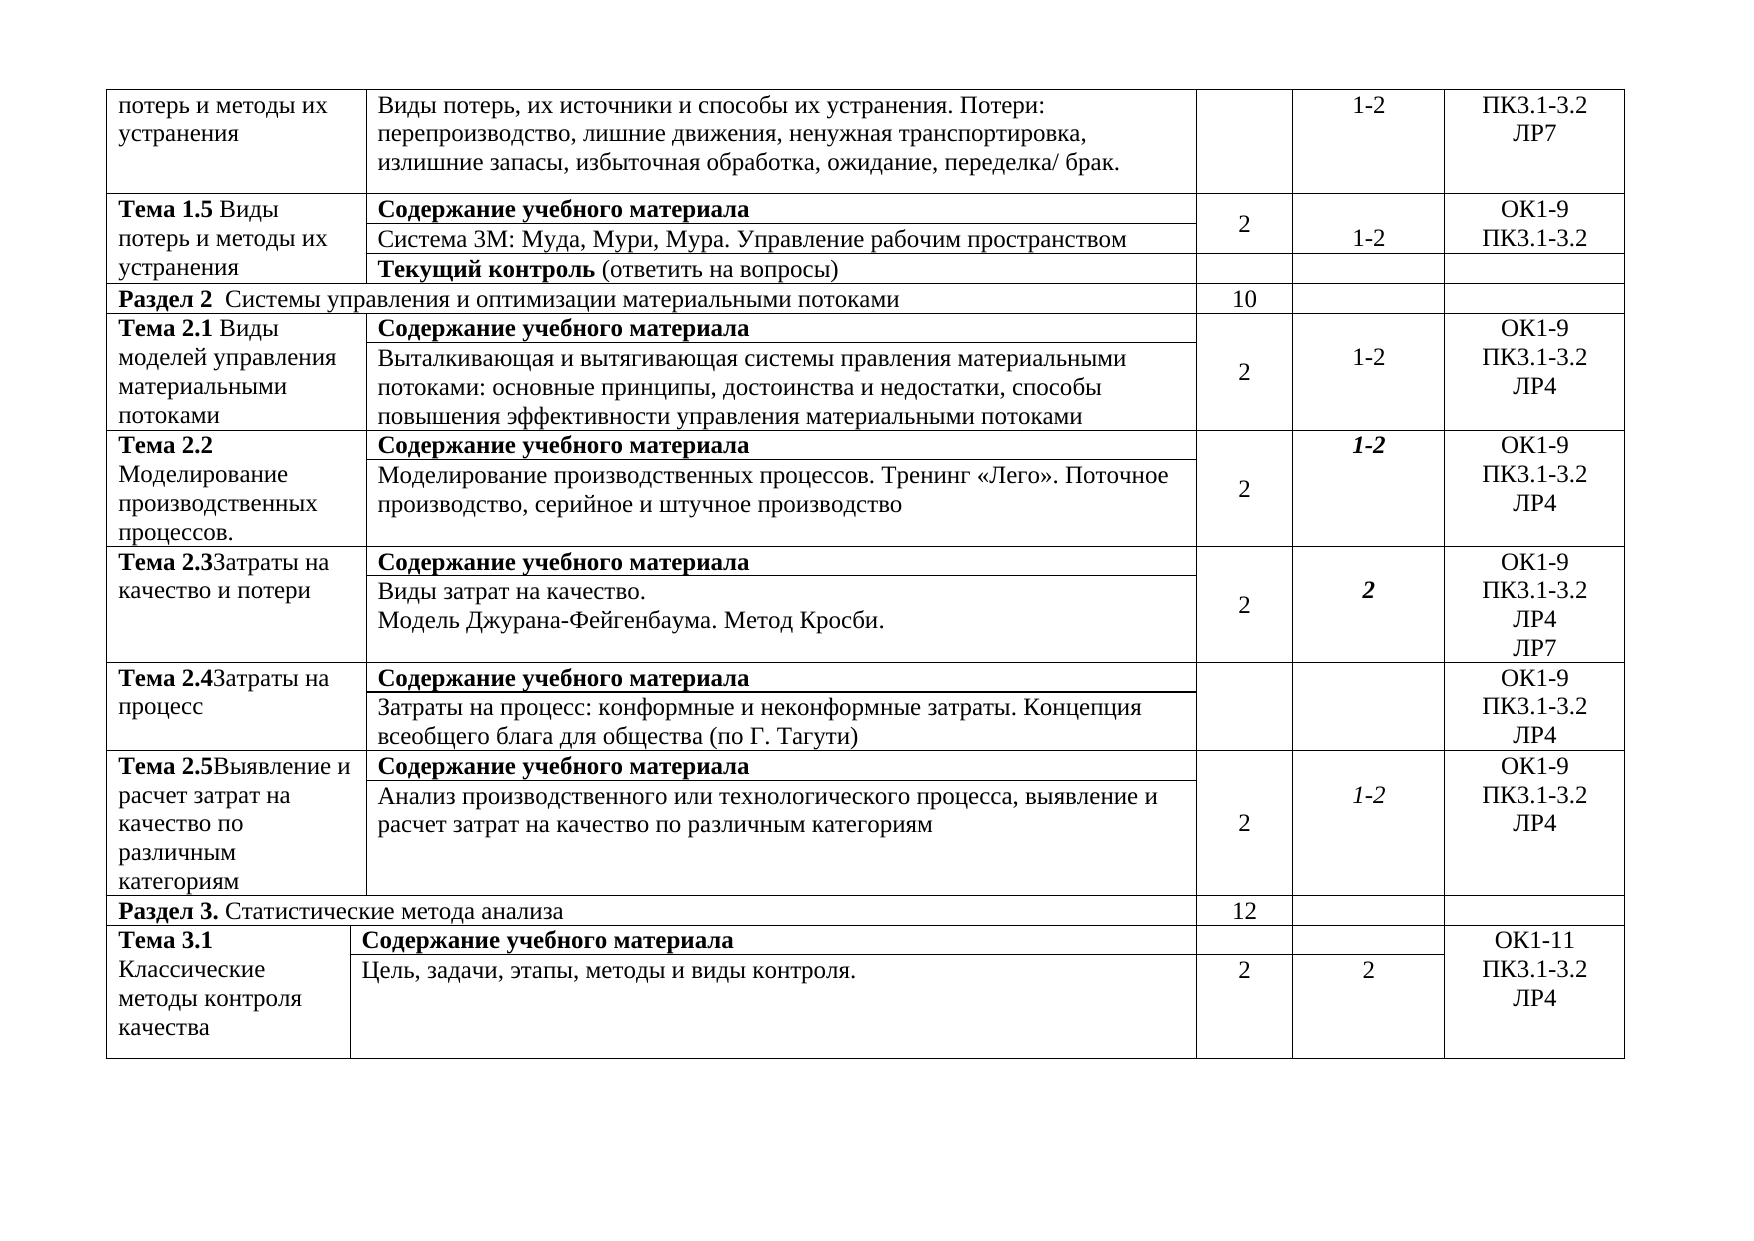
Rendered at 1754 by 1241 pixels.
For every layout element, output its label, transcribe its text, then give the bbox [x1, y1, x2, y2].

table_cell 1-2 [1293, 431, 1444, 546]
table_cell Содержание учебного материала [367, 431, 1196, 459]
table_cell ОК1-9 ПК3.1-3.2 ЛР7 [1445, 90, 1624, 193]
table_cell Тема 2.2 Моделирование производственных процессов. [107, 431, 366, 546]
table_cell [1197, 663, 1292, 750]
table_cell 2 [1293, 547, 1444, 662]
table_cell 1-2 [1293, 194, 1444, 253]
table_cell [1445, 896, 1624, 924]
table_cell Тема 2.5Выявление и расчет затрат на качество по различным категориям [107, 751, 366, 895]
table_cell Содержание учебного материала [367, 314, 1196, 342]
table_cell Раздел 3. Статистические метода анализа [107, 896, 1196, 924]
table_cell Содержание учебного материала [367, 751, 1196, 780]
table_cell 1-2 [1293, 751, 1444, 895]
table_cell ОК1-9 ПК3.1-3.2 ЛР4 [1445, 663, 1624, 750]
table_cell 2 [1197, 431, 1292, 546]
table_cell [1445, 284, 1624, 312]
table_cell [1293, 663, 1444, 750]
table_cell Цель, задачи, этапы, методы и виды контроля. [351, 955, 1196, 1057]
table_cell Содержание учебного материала [367, 663, 1196, 691]
table_cell ОК1-11 ПК3.1-3.2 ЛР4 [1445, 926, 1624, 1057]
table_cell [1197, 926, 1292, 954]
table_cell Выталкивающая и вытягивающая системы правления материальными потоками: основные принципы, достоинства и недостатки, способы повышения эффективности управления материальными потоками [367, 343, 1196, 429]
table_cell 2 [1197, 90, 1292, 193]
table_cell Анализ производственного или технологического процесса, выявление и расчет затрат на качество по различным категориям [367, 781, 1196, 895]
table_cell ОК1-9 ПК3.1-3.2 ЛР4 [1445, 431, 1624, 546]
table_cell ОК1-9 ПК3.1-3.2 ЛР4 [1445, 314, 1624, 429]
table_cell [1197, 254, 1292, 283]
table_cell Виды потерь, их источники и способы их устранения. Потери: перепроизводство, лишние движения, ненужная транспортировка, излишние запасы, избыточная обработка, ожидание, переделка/ брак. [367, 90, 1196, 193]
table_cell 2 [1197, 194, 1292, 253]
table_cell 1-2 [1293, 90, 1444, 193]
table_cell 10 [1197, 284, 1292, 312]
table_cell 2 [1293, 955, 1444, 1057]
table_cell [1293, 254, 1444, 283]
table_cell 2 [1197, 314, 1292, 429]
table_cell 2 [1197, 955, 1292, 1057]
table_cell Содержание учебного материала [351, 926, 1196, 954]
table_cell Тема 2.4Затраты на процесс [107, 663, 366, 750]
table_cell 2 [1197, 547, 1292, 662]
table_cell [1293, 284, 1444, 312]
table_cell Тема 2.1 Виды моделей управления материальными потоками [107, 314, 366, 429]
table_cell Затраты на процесс: конформные и неконформные затраты. Концепция всеобщего блага для общества (по Г. Тагути) [367, 693, 1196, 750]
table_cell [1445, 254, 1624, 283]
table_cell Тема 2.3Затраты на качество и потери [107, 547, 366, 662]
table_cell ОК1-9 ПК3.1-3.2 ЛР4 [1445, 751, 1624, 895]
table_cell [1293, 896, 1444, 924]
table_cell Содержание учебного материала [367, 547, 1196, 575]
table_cell Содержание учебного материала [367, 194, 1196, 223]
table_cell Текущий контроль (ответить на вопросы) [367, 254, 1196, 283]
table_cell 1-2 [1293, 314, 1444, 429]
table_cell Тема 1.5 Виды потерь и методы их устранения [107, 194, 366, 283]
table_cell Моделирование производственных процессов. Тренинг «Лего». Поточное производство, серийное и штучное производство [367, 460, 1196, 546]
table_cell Тема 1.4 Виды потерь и методы их устранения [107, 90, 366, 193]
table_cell ОК1-9 ПК3.1-3.2 [1445, 194, 1624, 253]
table_cell 12 [1197, 896, 1292, 924]
table_cell Тема 3.1 Классические методы контроля качества [107, 926, 350, 1057]
table_cell [1293, 926, 1444, 954]
table_cell Раздел 2 Системы управления и оптимизации материальными потоками [107, 284, 1196, 312]
table_cell 2 [1197, 751, 1292, 895]
table_cell Система 3М: Муда, Мури, Мура. Управление рабочим пространством [367, 224, 1196, 253]
table_cell Виды затрат на качество. Модель Джурана-Фейгенбаума. Метод Кросби. [367, 576, 1196, 662]
table_cell ОК1-9 ПК3.1-3.2 ЛР4 ЛР7 [1445, 547, 1624, 662]
